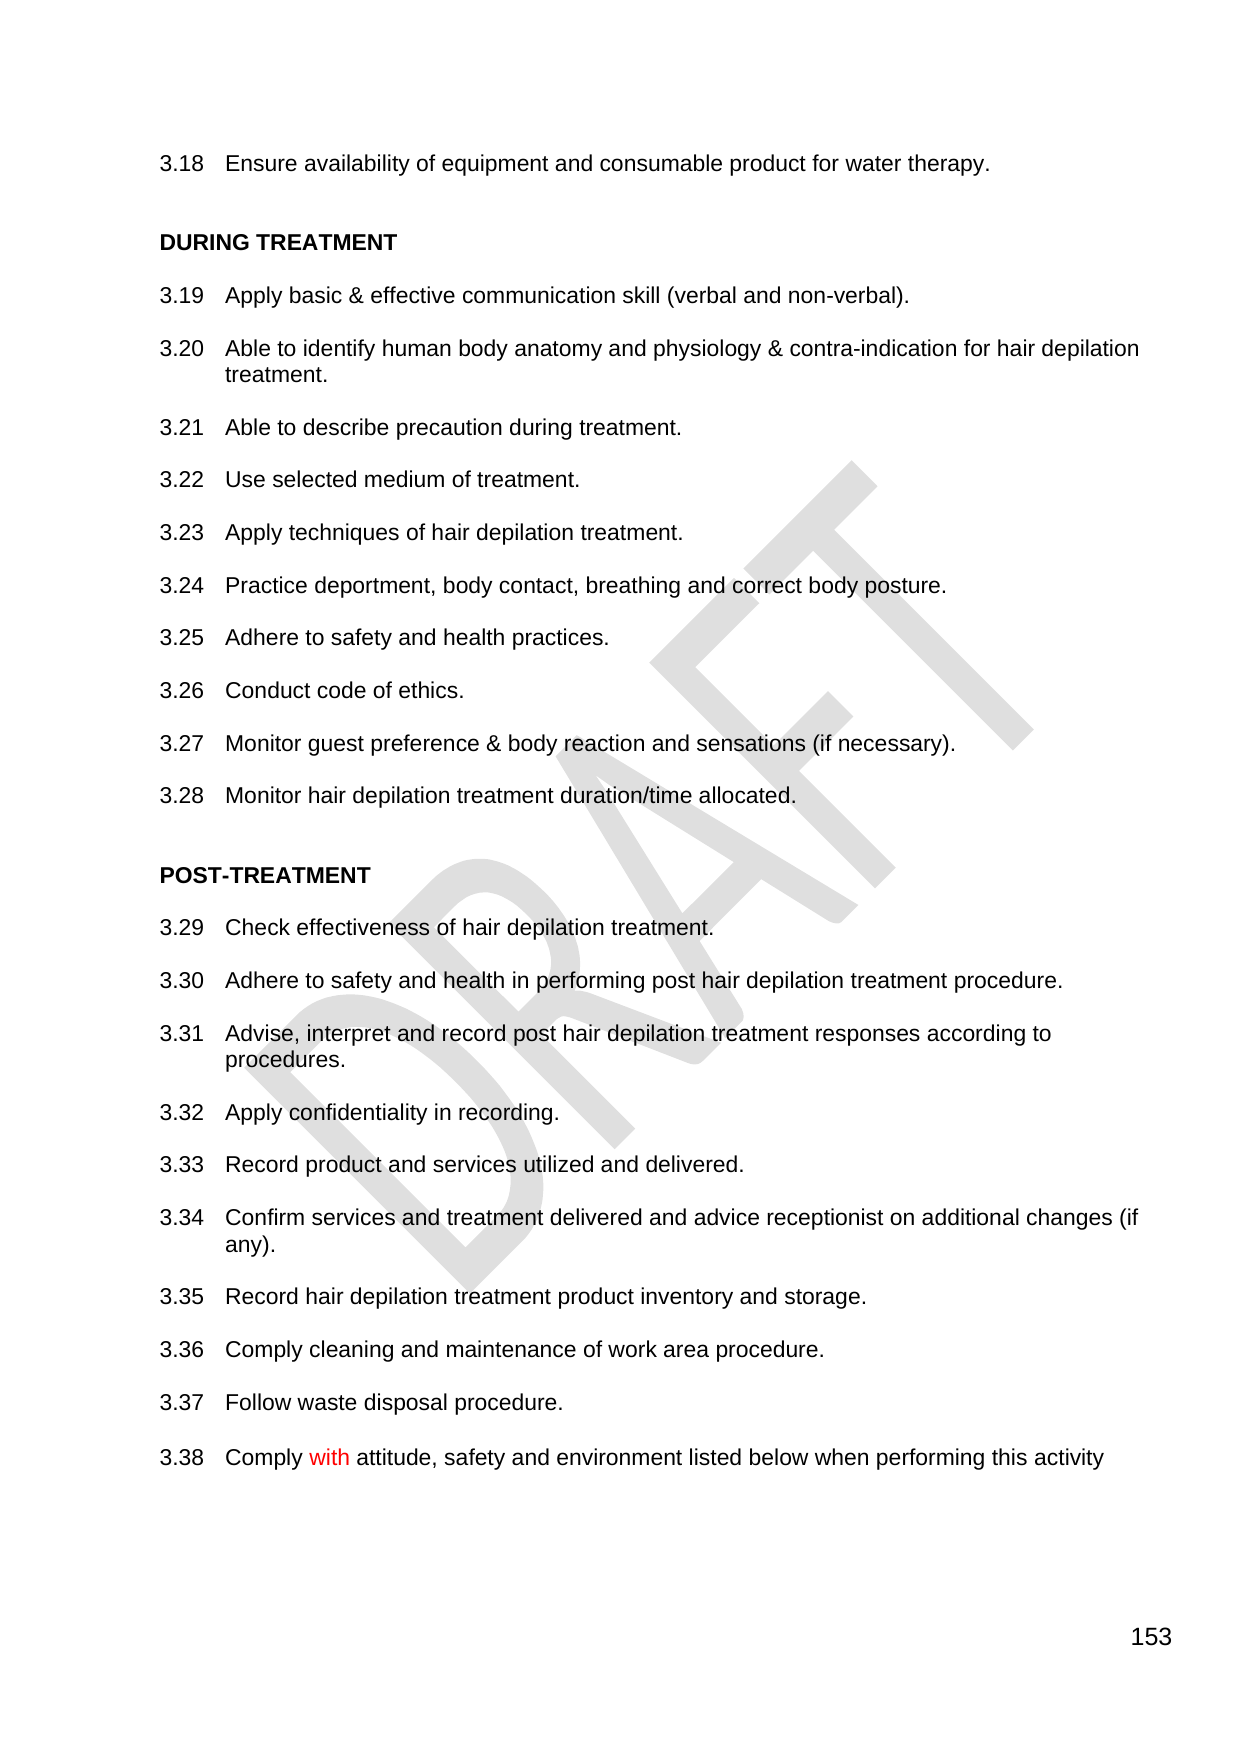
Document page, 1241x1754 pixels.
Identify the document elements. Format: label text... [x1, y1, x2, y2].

text POST-TREATMENT [159, 862, 1172, 888]
list Monitor guest preference & body reaction and sensations (if necessary). [159, 730, 1172, 756]
list Follow waste disposal procedure. [159, 1389, 1172, 1415]
list Use selected medium of treatment. [159, 466, 1172, 493]
list Apply basic & effective communication skill (verbal and non-verbal). [159, 282, 1172, 308]
list Ensure availability of equipment and consumable product for water therapy. [159, 150, 1172, 176]
list Check effectiveness of hair depilation treatment. [159, 914, 1172, 941]
list Monitor hair depilation treatment duration/time allocated. [159, 782, 1172, 809]
list Record product and services utilized and delivered. [159, 1151, 1172, 1178]
text DURING TREATMENT [159, 229, 1172, 255]
list Comply with attitude, safety and environment listed below when performing this activity [159, 1444, 1172, 1470]
list Able to describe precaution during treatment. [159, 413, 1172, 440]
list Record hair depilation treatment product inventory and storage. [159, 1283, 1172, 1309]
list Confirm services and treatment delivered and advice receptionist on additional changes (if any). [159, 1204, 1172, 1257]
list Adhere to safety and health in performing post hair depilation treatment procedure. [159, 967, 1172, 993]
list Able to identify human body anatomy and physiology & contra-indication for hair depilation treatment. [159, 334, 1172, 387]
list Adhere to safety and health practices. [159, 624, 1172, 651]
list Apply confidentiality in recording. [159, 1099, 1172, 1125]
list Comply cleaning and maintenance of work area procedure. [159, 1336, 1172, 1362]
list Apply techniques of hair depilation treatment. [159, 519, 1172, 545]
list Advise, interpret and record post hair depilation treatment responses according to procedures. [159, 1020, 1172, 1072]
list Practice deportment, body contact, breathing and correct body posture. [159, 572, 1172, 598]
list Conduct code of ethics. [159, 677, 1172, 703]
